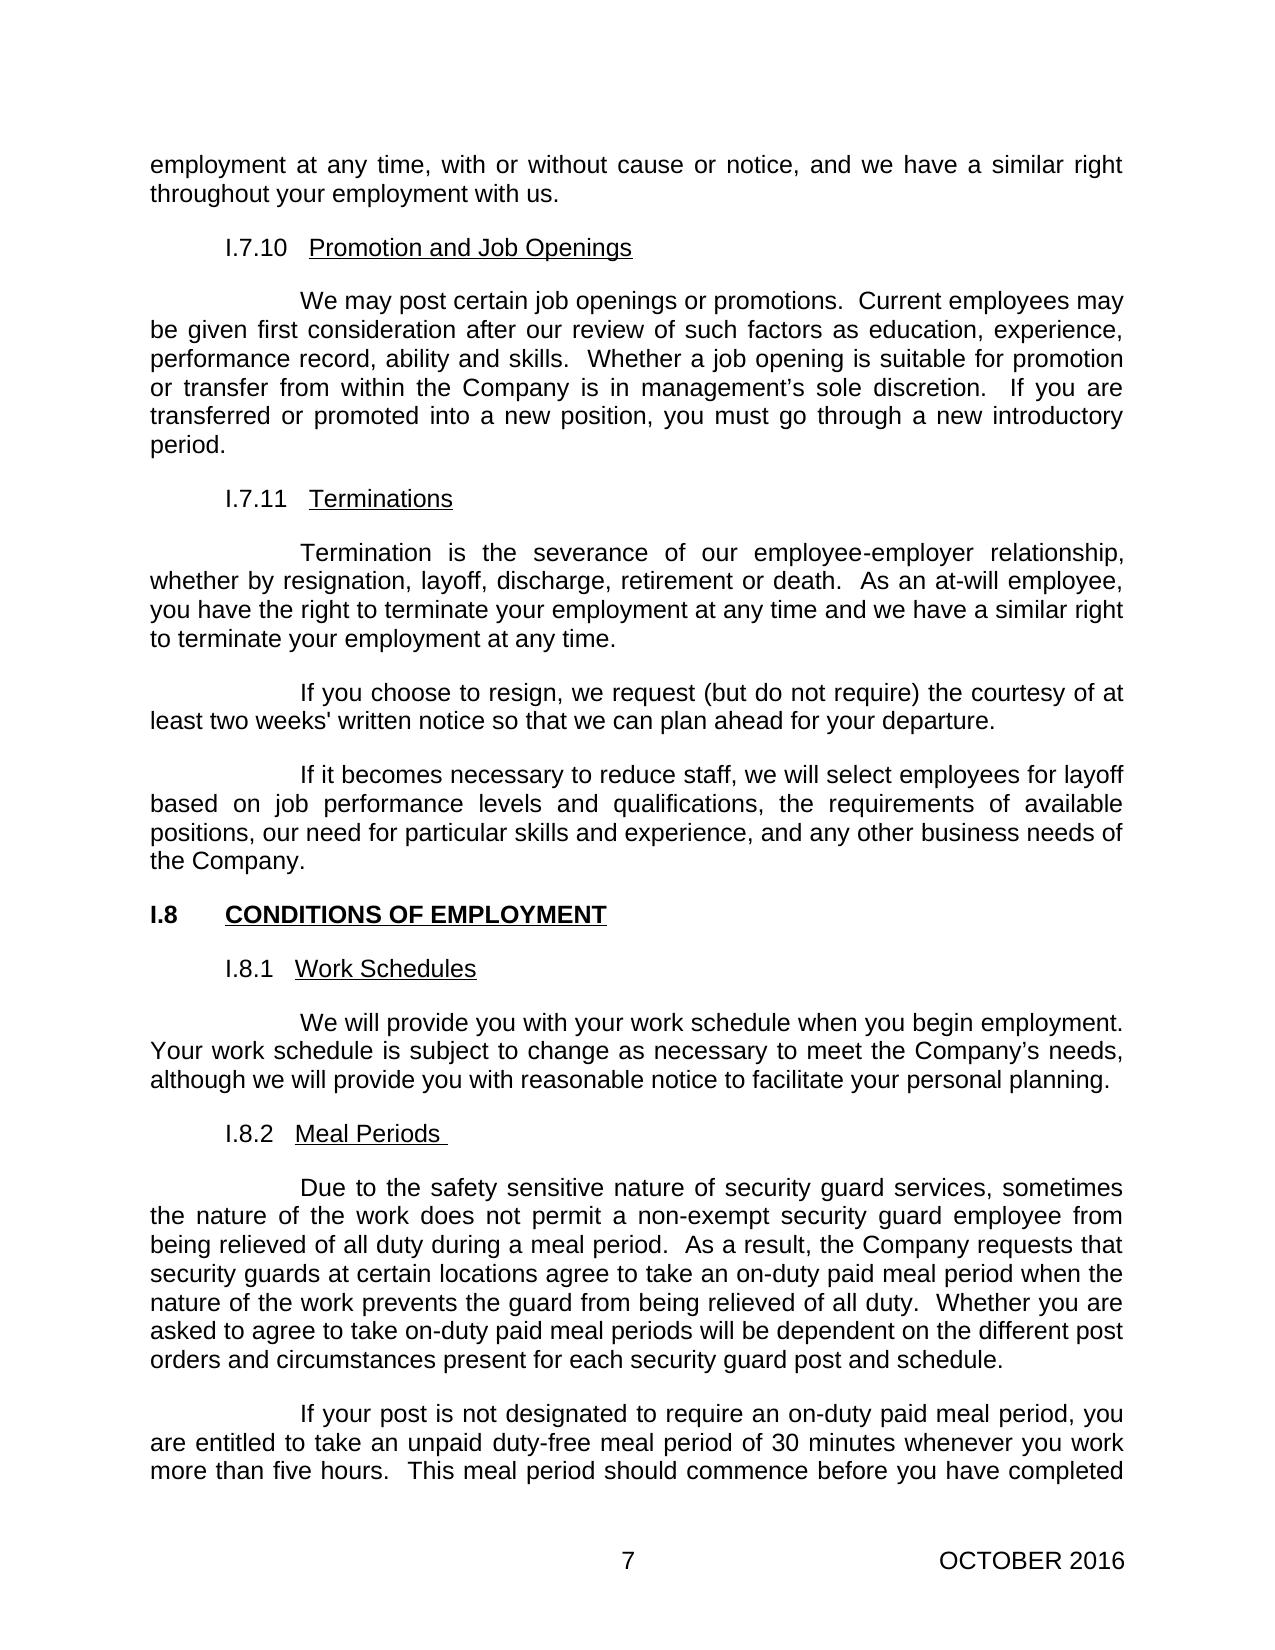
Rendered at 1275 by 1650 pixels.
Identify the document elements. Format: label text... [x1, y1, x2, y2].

subtitle Meal Periods [150, 1119, 1125, 1147]
subtitle Promotion and Job Openings [150, 232, 1125, 261]
subtitle Terminations [150, 484, 1125, 512]
text We may post certain job openings or promotions. Current employees may be given first consideration after our review of such factors as education, experience, performance record, ability and skills. Whether a job opening is suitable for promotion or transfer from within the Company is in management’s sole discretion. If you are transferred or promoted into a new position, you must go through a new introductory period. [150, 286, 1125, 459]
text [150, 150, 1125, 207]
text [150, 1399, 1125, 1485]
text Termination is the severance of our employee-employer relationship, whether by resignation, layoff, discharge, retirement or death. As an at-will employee, you have the right to terminate your employment at any time and we have a similar right to terminate your employment at any time. [150, 537, 1125, 652]
text If it becomes necessary to reduce staff, we will select employees for layoff based on job performance levels and qualifications, the requirements of available positions, our need for particular skills and experience, and any other business needs of the Company. [150, 760, 1125, 875]
subtitle CONDITIONS OF EMPLOYMENT [150, 900, 1125, 929]
text Due to the safety sensitive nature of security guard services, sometimes the nature of the work does not permit a non-exempt security guard employee from being relieved of all duty during a meal period. As a result, the Company requests that security guards at certain locations agree to take an on-duty paid meal period when the nature of the work prevents the guard from being relieved of all duty. Whether you are asked to agree to take on-duty paid meal periods will be dependent on the different post orders and circumstances present for each security guard post and schedule. [150, 1172, 1125, 1374]
text If you choose to resign, we request (but do not require) the courtesy of at least two weeks' written notice so that we can plan ahead for your departure. [150, 677, 1125, 735]
subtitle Work Schedules [150, 954, 1125, 982]
text We will provide you with your work schedule when you begin employment. Your work schedule is subject to change as necessary to meet the Company’s needs, although we will provide you with reasonable notice to facilitate your personal planning. [150, 1007, 1125, 1094]
